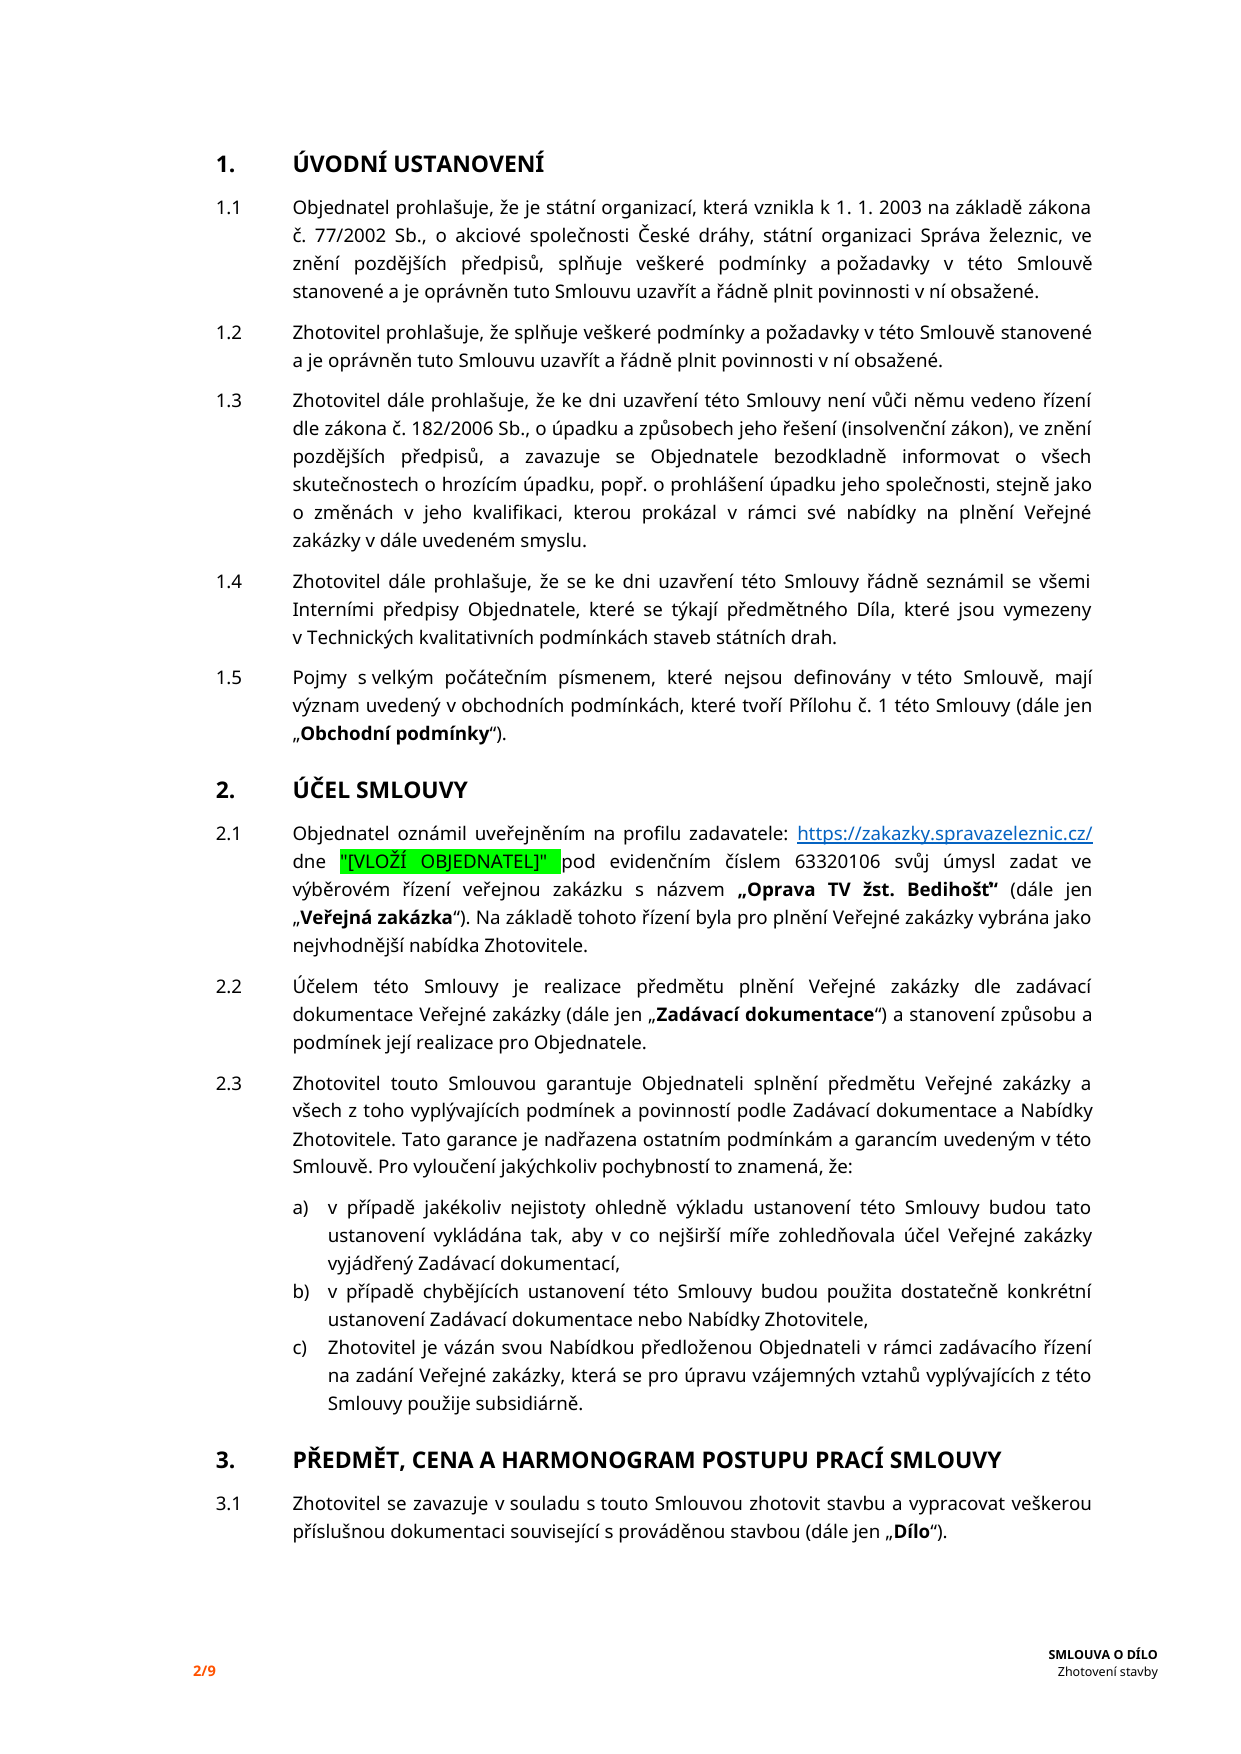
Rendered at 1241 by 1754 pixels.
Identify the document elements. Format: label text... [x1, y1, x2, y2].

text Účelem této Smlouvy je realizace předmětu plnění Veřejné zakázky dle zadávací dokumentace Veřejné zakázky (dále jen „Zadávací dokumentace“) a stanovení způsobu a podmínek její realizace pro Objednatele. [216, 973, 1093, 1055]
text v případě jakékoliv nejistoty ohledně výkladu ustanovení této Smlouvy budou tato ustanovení vykládána tak, aby v co nejširší míře zohledňovala účel Veřejné zakázky vyjádřený Zadávací dokumentací, [292, 1194, 1093, 1276]
text PŘEDMĚT, CENA A HARMONOGRAM POSTUPU PRACÍ SMLOUVY [216, 1443, 1093, 1475]
text Zhotovitel dále prohlašuje, že se ke dni uzavření této Smlouvy řádně seznámil se všemi Interními předpisy Objednatele, které se týkají předmětného Díla, které jsou vymezeny v Technických kvalitativních podmínkách staveb státních drah. [216, 568, 1093, 650]
text ÚVODNÍ USTANOVENÍ [216, 147, 1093, 179]
text v případě chybějících ustanovení této Smlouvy budou použita dostatečně konkrétní ustanovení Zadávací dokumentace nebo Nabídky Zhotovitele, [292, 1278, 1093, 1332]
text ÚČEL SMLOUVY [216, 774, 1093, 805]
text Objednatel oznámil uveřejněním na profilu zadavatele: https://zakazky.spravazeleznic.cz/ dne pod evidenčním číslem 63320106 svůj úmysl zadat ve výběrovém řízení veřejnou zakázku s názvem „Oprava TV žst. Bedihošť“ (dále jen „Veřejná zakázka“). Na základě tohoto řízení byla pro plnění Veřejné zakázky vybrána jako nejvhodnější nabídka Zhotovitele. [216, 821, 1093, 958]
text Zhotovitel prohlašuje, že splňuje veškeré podmínky a požadavky v této Smlouvě stanovené a je oprávněn tuto Smlouvu uzavřít a řádně plnit povinnosti v ní obsažené. [216, 319, 1093, 372]
text Pojmy s velkým počátečním písmenem, které nejsou definovány v této Smlouvě, mají význam uvedený v obchodních podmínkách, které tvoří Přílohu č. 1 této Smlouvy (dále jen „Obchodní podmínky“). [216, 665, 1093, 746]
text Zhotovitel je vázán svou Nabídkou předloženou Objednateli v rámci zadávacího řízení na zadání Veřejné zakázky, která se pro úpravu vzájemných vztahů vyplývajících z této Smlouvy použije subsidiárně. [292, 1334, 1093, 1416]
text Zhotovitel touto Smlouvou garantuje Objednateli splnění předmětu Veřejné zakázky a všech z toho vyplývajících podmínek a povinností podle Zadávací dokumentace a Nabídky Zhotovitele. Tato garance je nadřazena ostatním podmínkám a garancím uvedeným v této Smlouvě. Pro vyloučení jakýchkoliv pochybností to znamená, že: [216, 1070, 1093, 1179]
text Objednatel prohlašuje, že je státní organizací, která vznikla k 1. 1. 2003 na základě zákona č. 77/2002 Sb., o akciové společnosti České dráhy, státní organizaci Správa železnic, ve znění pozdějších předpisů, splňuje veškeré podmínky a požadavky v této Smlouvě stanovené a je oprávněn tuto Smlouvu uzavřít a řádně plnit povinnosti v ní obsažené. [216, 194, 1093, 304]
text Zhotovitel dále prohlašuje, že ke dni uzavření této Smlouvy není vůči němu vedeno řízení dle zákona č. 182/2006 Sb., o úpadku a způsobech jeho řešení (insolvenční zákon), ve znění pozdějších předpisů, a zavazuje se Objednatele bezodkladně informovat o všech skutečnostech o hrozícím úpadku, popř. o prohlášení úpadku jeho společnosti, stejně jako o změnách v jeho kvalifikaci, kterou prokázal v rámci své nabídky na plnění Veřejné zakázky v dále uvedeném smyslu. [216, 387, 1093, 553]
text Zhotovitel se zavazuje v souladu s touto Smlouvou zhotovit stavbu a vypracovat veškerou příslušnou dokumentaci související s prováděnou stavbou (dále jen „Dílo“). [216, 1490, 1093, 1544]
